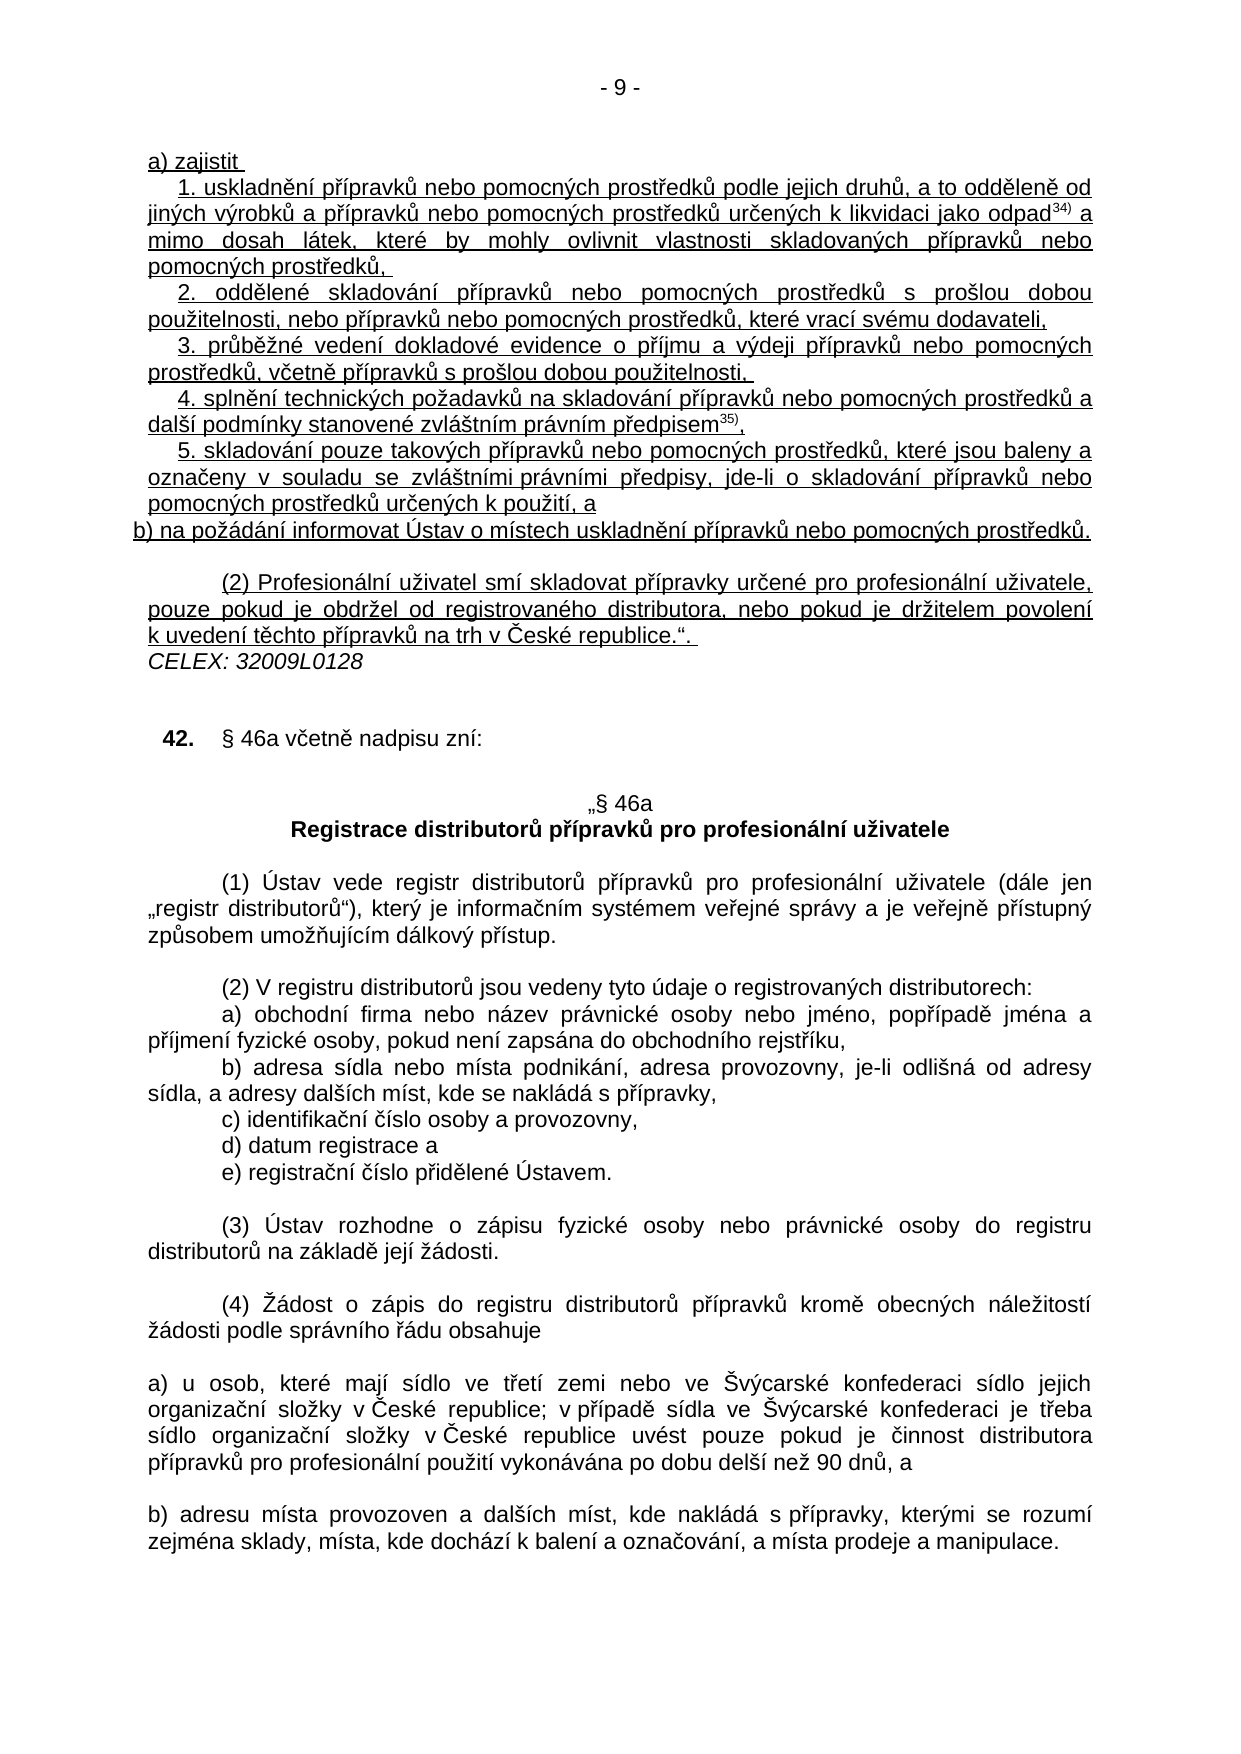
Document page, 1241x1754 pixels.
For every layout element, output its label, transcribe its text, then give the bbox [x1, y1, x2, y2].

text b) adresa sídla nebo místa podnikání, adresa provozovny, je-li odlišná od adresy sídla, a adresy dalších míst, kde se nakládá s přípravky, [148, 1053, 1093, 1106]
text e) registrační číslo přidělené Ústavem. [148, 1159, 1093, 1185]
text (4) Žádost o zápis do registru distributorů přípravků kromě obecných náležitostí žádosti podle správního řádu obsahuje [148, 1291, 1093, 1343]
text CELEX: 32009L0128 [148, 648, 1093, 675]
text c) identifikační číslo osoby a provozovny, [148, 1106, 1093, 1132]
text (2) Profesionální uživatel smí skladovat přípravky určené pro profesionální uživatele, pouze pokud je obdržel od registrovaného distributora, nebo pokud je držitelem povolení k uvedení těchto přípravků na trh v České republice.“. [148, 569, 1093, 618]
text 1. uskladnění přípravků nebo pomocných prostředků podle jejich druhů, a to odděleně od jiných výrobků a přípravků nebo pomocných prostředků určených k likvidaci jako odpad34) a mimo dosah látek, které by mohly ovlivnit vlastnosti skladovaných přípravků nebo pomocných prostředků, [148, 174, 1093, 223]
text (3) Ústav rozhodne o zápisu fyzické osoby nebo právnické osoby do registru distributorů na základě její žádosti. [148, 1212, 1093, 1264]
text 1. uskladnění přípravků nebo pomocných prostředků podle jejich druhů, a to odděleně od jiných výrobků a přípravků nebo pomocných prostředků určených k likvidaci jako odpad34) a mimo dosah látek, které by mohly ovlivnit vlastnosti skladovaných přípravků nebo pomocných prostředků, [148, 224, 1093, 249]
text 4. splnění technických požadavků na skladování přípravků nebo pomocných prostředků a další podmínky stanovené zvláštním právním předpisem35), [148, 385, 1093, 437]
text (2) V registru distributorů jsou vedeny tyto údaje o registrovaných distributorech: [148, 974, 1093, 1001]
text b) adresu místa provozoven a dalších míst, kde nakládá s přípravky, kterými se rozumí zejména sklady, místa, kde dochází k balení a označování, a místa prodeje a manipulace. [148, 1501, 1093, 1554]
text d) datum registrace a [148, 1132, 1093, 1159]
text § 46a včetně nadpisu zní: [162, 725, 1093, 751]
text 1. uskladnění přípravků nebo pomocných prostředků podle jejich druhů, a to odděleně od jiných výrobků a přípravků nebo pomocných prostředků určených k likvidaci jako odpad34) a mimo dosah látek, které by mohly ovlivnit vlastnosti skladovaných přípravků nebo pomocných prostředků, [148, 251, 1093, 279]
text „§ 46a [148, 790, 1093, 816]
text Registrace distributorů přípravků pro profesionální uživatele [148, 816, 1093, 843]
text 2. oddělené skladování přípravků nebo pomocných prostředků s prošlou dobou použitelnosti, nebo přípravků nebo pomocných prostředků, které vrací svému dodavateli, [148, 279, 1093, 332]
text a) u osob, které mají sídlo ve třetí zemi nebo ve Švýcarské konfederaci sídlo jejich organizační složky v České republice; v případě sídla ve Švýcarské konfederaci je třeba sídlo organizační složky v České republice uvést pouze pokud je činnost distributora přípravků pro profesionální použití vykonávána po dobu delší než 90 dnů, a [148, 1370, 1093, 1475]
text 3. průběžné vedení dokladové evidence o příjmu a výdeji přípravků nebo pomocných prostředků, včetně přípravků s prošlou dobou použitelnosti, [148, 332, 1093, 385]
text (2) Profesionální uživatel smí skladovat přípravky určené pro profesionální uživatele, pouze pokud je obdržel od registrovaného distributora, nebo pokud je držitelem povolení k uvedení těchto přípravků na trh v České republice.“. [148, 620, 1093, 648]
text a) zajistit [148, 148, 1093, 174]
text a) obchodní firma nebo název právnické osoby nebo jméno, popřípadě jména a příjmení fyzické osoby, pokud není zapsána do obchodního rejstříku, [148, 1001, 1093, 1053]
text (1) Ústav vede registr distributorů přípravků pro profesionální uživatele (dále jen „registr distributorů“), který je informačním systémem veřejné správy a je veřejně přístupný způsobem umožňujícím dálkový přístup. [148, 869, 1093, 948]
text b) na požádání informovat Ústav o místech uskladnění přípravků nebo pomocných prostředků. [133, 517, 1093, 543]
text 5. skladování pouze takových přípravků nebo pomocných prostředků, které jsou baleny a označeny v souladu se zvláštními právními předpisy, jde-li o skladování přípravků nebo pomocných prostředků určených k použití, a [148, 437, 1093, 517]
